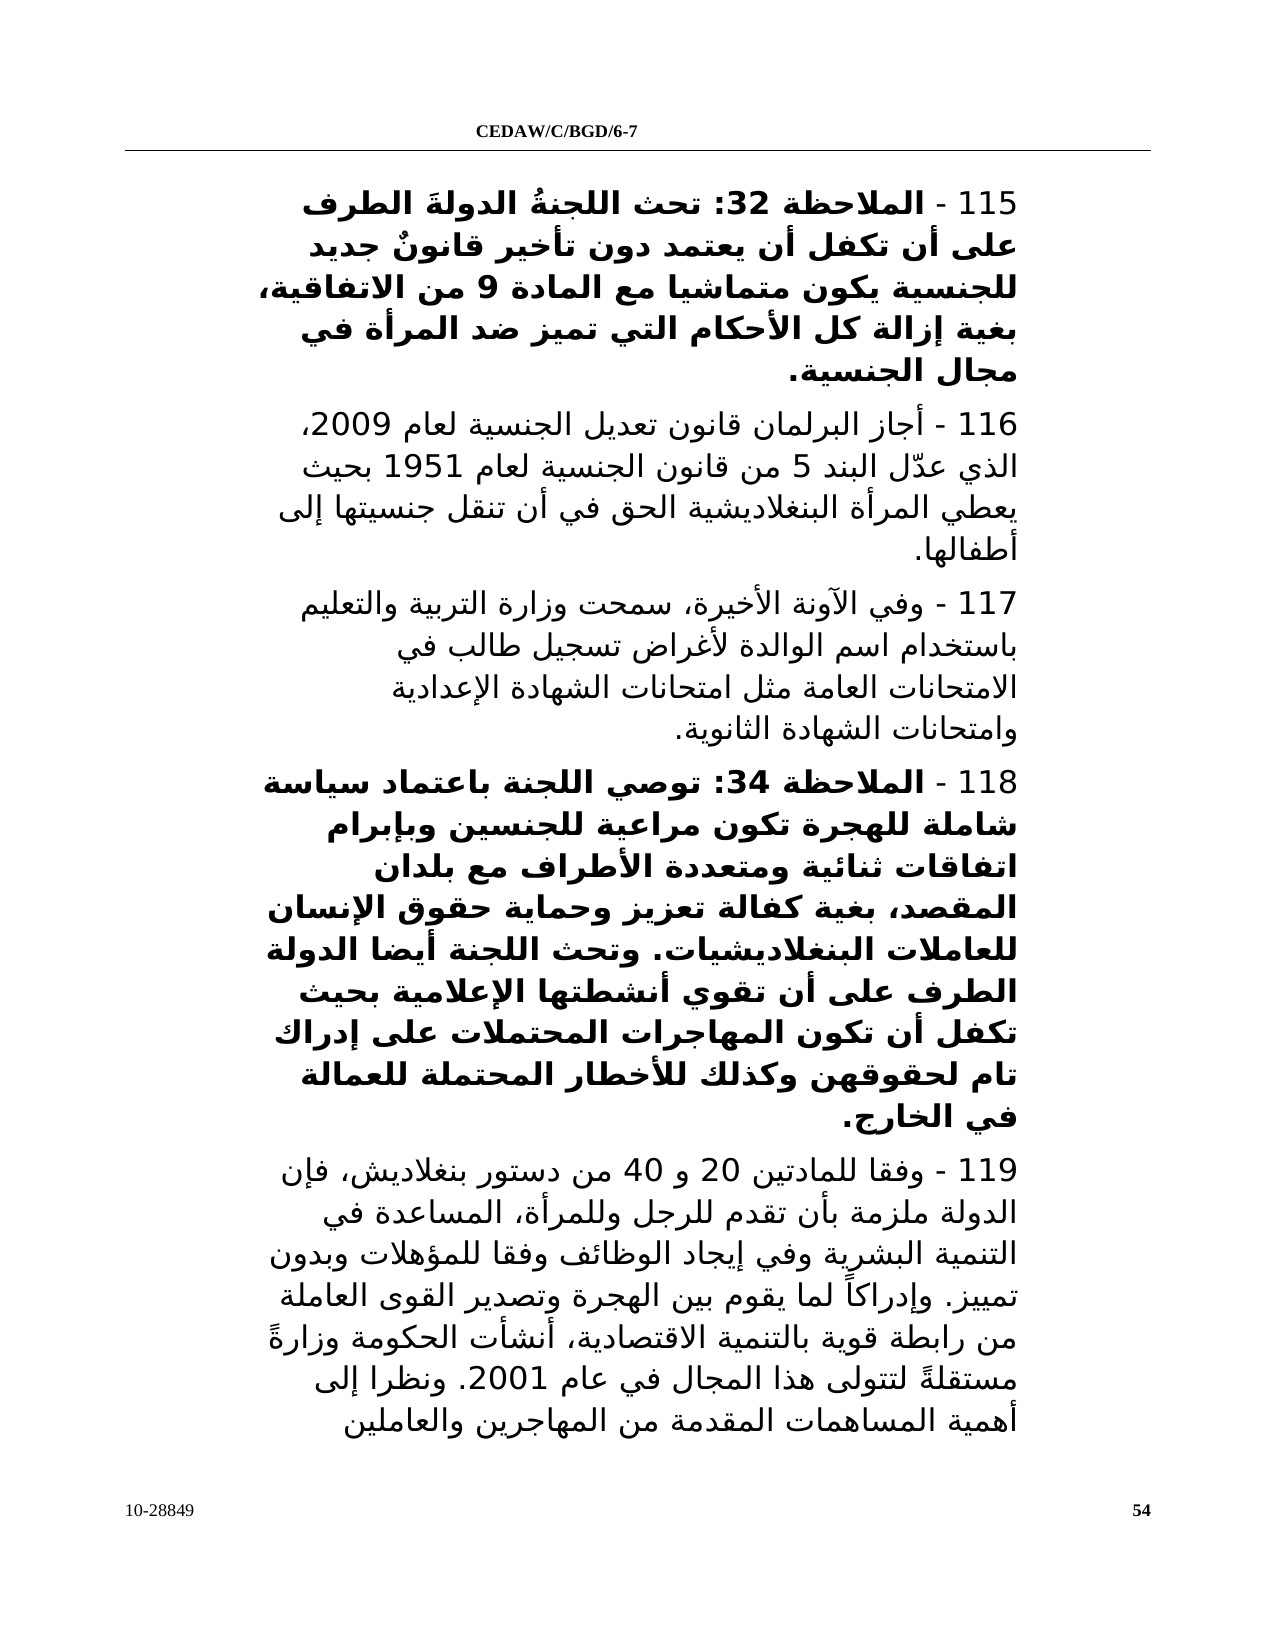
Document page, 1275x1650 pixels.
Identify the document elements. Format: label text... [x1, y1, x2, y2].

text 115 - الملاحظة 32: تحث اللجنةُ الدولةَ الطرف على أن تكفل أن يعتمد دون تأخير قانونٌ جديد للجنسية يكون متماشيا مع المادة 9 من الاتفاقية، بغية إزالة كل الأحكام التي تميز ضد المرأة في مجال الجنسية. [256, 181, 1018, 390]
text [256, 1148, 1018, 1440]
text 116 - أجاز البرلمان قانون تعديل الجنسية لعام 2009، الذي عدّل البند 5 من قانون الجنسية لعام 1951 بحيث يعطي المرأة البنغلاديشية الحق في أن تنقل جنسيتها إلى أطفالها. [256, 402, 1018, 569]
text 117 - وفي الآونة الأخيرة، سمحت وزارة التربية والتعليم باستخدام اسم الوالدة لأغراض تسجيل طالب في الامتحانات العامة مثل امتحانات الشهادة الإعدادية وامتحانات الشهادة الثانوية. [256, 581, 1018, 748]
text 118 - الملاحظة 34: توصي اللجنة باعتماد سياسة شاملة للهجرة تكون مراعية للجنسين وبإبرام اتفاقات ثنائية ومتعددة الأطراف مع بلدان المقصد، بغية كفالة تعزيز وحماية حقوق الإنسان للعاملات البنغلاديشيات. وتحث اللجنة أيضا الدولة الطرف على أن تقوي أنشطتها الإعلامية بحيث تكفل أن تكون المهاجرات المحتملات على إدراك تام لحقوقهن وكذلك للأخطار المحتملة للعمالة في الخارج. [256, 761, 1018, 1136]
